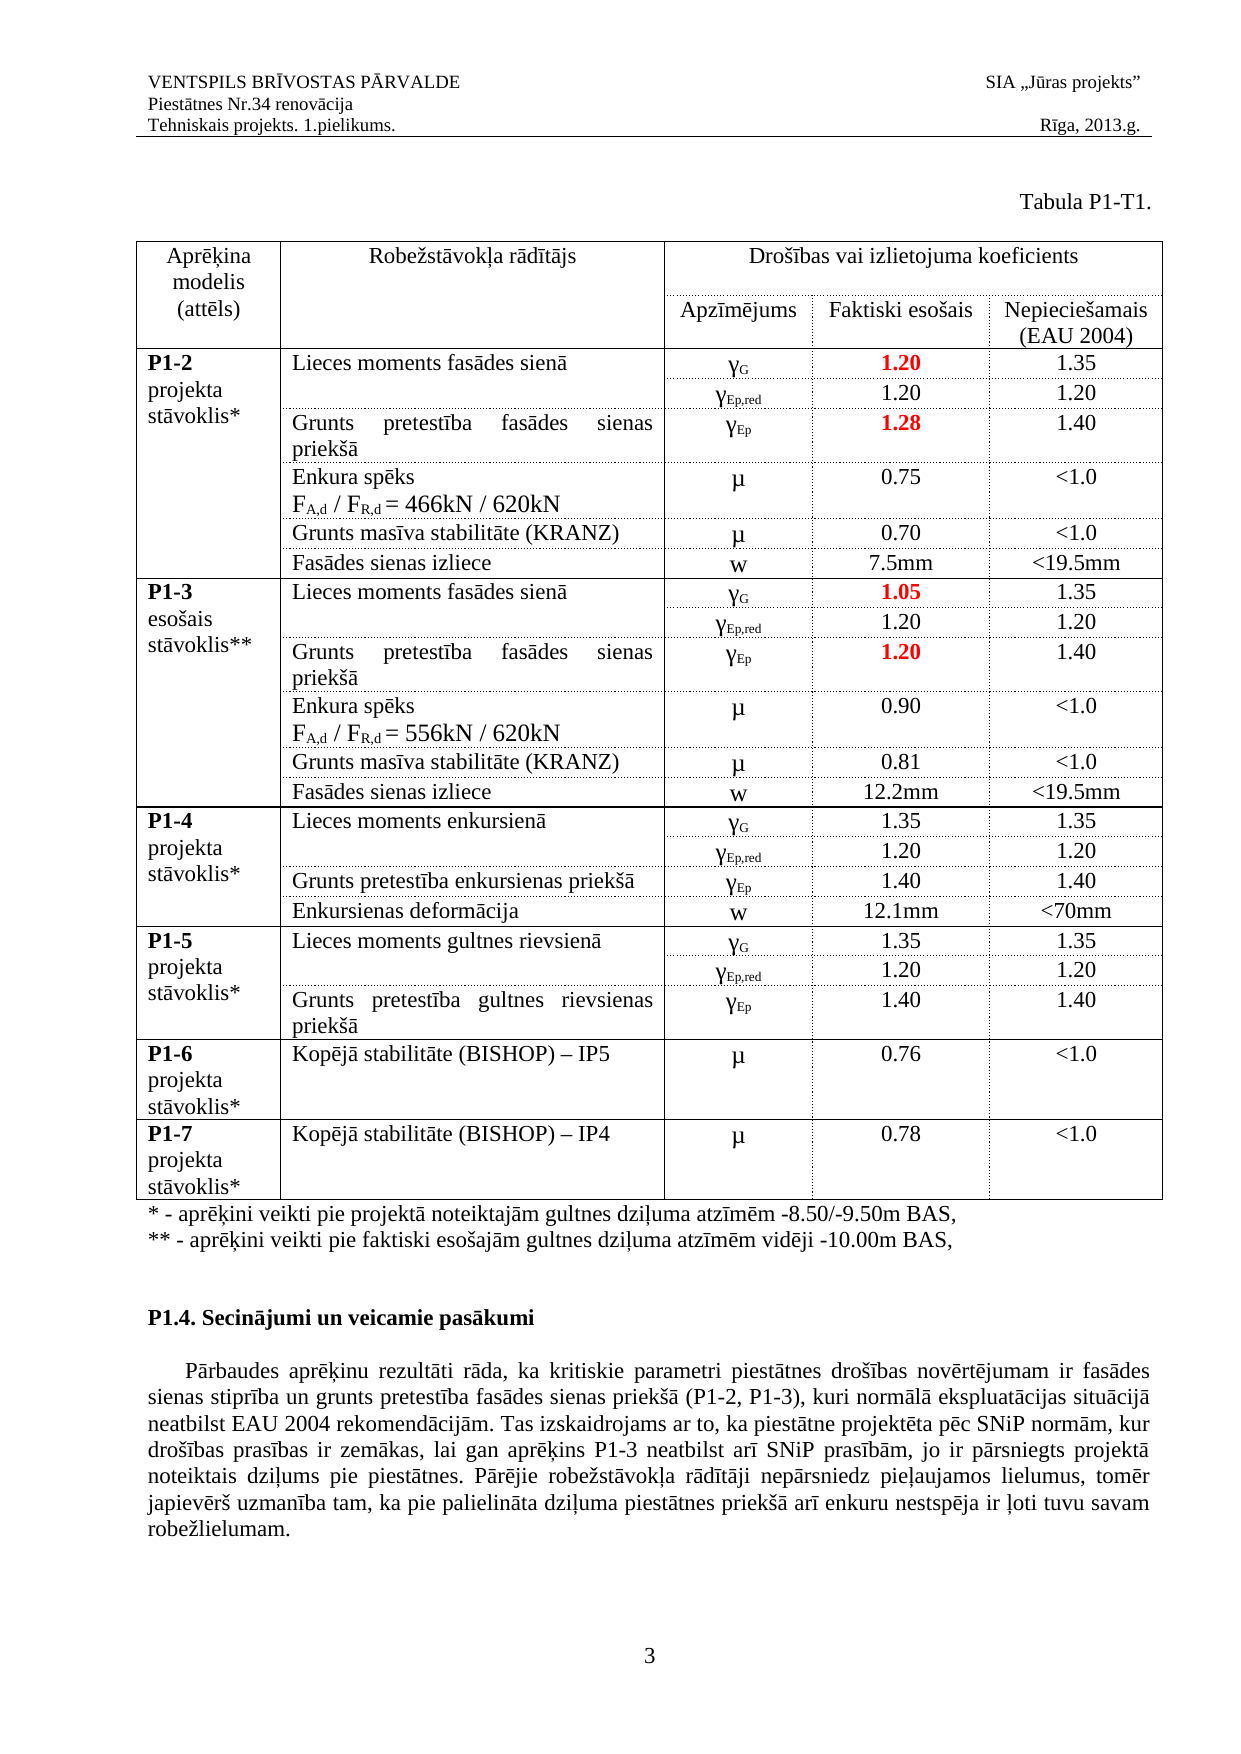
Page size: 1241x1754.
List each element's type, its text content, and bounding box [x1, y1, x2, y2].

subtitle P1.4. Secinājumi un veicamie pasākumi [148, 1304, 1152, 1331]
table_cell µ [665, 1040, 812, 1119]
table_cell γEp [665, 637, 812, 691]
table_cell Grunts masīva stabilitāte (KRANZ) [281, 747, 664, 777]
table_cell Lieces moments gultnes rievsienā [281, 927, 664, 985]
table_cell <1.0 [989, 747, 1162, 777]
text * - aprēķini veikti pie projektā noteiktajām gultnes dziļuma atzīmēm -8.50/-9.50m BAS, [148, 1200, 1152, 1227]
table_cell <1.0 [989, 1120, 1162, 1199]
table_cell 0.76 [812, 1040, 989, 1119]
table_cell Fasādes sienas izliece [281, 548, 664, 577]
table_cell <70mm [989, 896, 1162, 926]
table_cell Grunts masīva stabilitāte (KRANZ) [281, 518, 664, 548]
table_cell 1.35 [989, 579, 1162, 607]
table_cell 1.20 [989, 378, 1162, 408]
table_cell 1.20 [989, 836, 1162, 866]
table_cell <1.0 [989, 462, 1162, 518]
table_cell 1.28 [812, 408, 989, 462]
table_cell γEp [665, 985, 812, 1039]
table_cell Enkura spēks FA,d / FR,d = 466kN / 620kN [281, 462, 664, 518]
table_cell 7.5mm [812, 548, 989, 577]
table_cell µ [665, 462, 812, 518]
table_cell γEp,red [665, 955, 812, 985]
table_cell 1.35 [989, 808, 1162, 836]
table_cell 1.40 [812, 866, 989, 896]
table_cell 0.90 [812, 691, 989, 747]
table_header Robežstāvokļa rādītājs [281, 242, 664, 348]
table_cell Lieces moments enkursienā [281, 808, 664, 866]
table_cell 1.05 [812, 579, 989, 607]
table_cell <1.0 [989, 1040, 1162, 1119]
table_cell µ [665, 691, 812, 747]
table_cell <1.0 [989, 691, 1162, 747]
table_cell 1.40 [989, 637, 1162, 691]
table_header Aprēķina modelis (attēls) [137, 242, 280, 348]
table_cell 1.20 [812, 637, 989, 691]
table_cell Faktiski esošais [812, 295, 989, 348]
table_cell Grunts pretestība enkursienas priekšā [281, 866, 664, 896]
table_cell 1.40 [989, 408, 1162, 462]
table_cell 1.40 [989, 985, 1162, 1039]
table_cell Fasādes sienas izliece [281, 777, 664, 806]
table_cell w [665, 777, 812, 806]
table_cell γG [665, 808, 812, 836]
table_cell w [665, 896, 812, 926]
table_cell 1.20 [812, 607, 989, 637]
table_cell Enkursienas deformācija [281, 896, 664, 926]
table_cell P1-2 projekta stāvoklis* [137, 349, 280, 577]
text Tabula P1-T1. [148, 188, 1152, 214]
table_cell P1-6 projekta stāvoklis* [137, 1040, 280, 1119]
table_cell γG [665, 349, 812, 378]
table_cell µ [665, 518, 812, 548]
table_cell Enkura spēks FA,d / FR,d = 556kN / 620kN [281, 691, 664, 747]
table_cell w [665, 548, 812, 577]
table_cell 1.35 [989, 927, 1162, 955]
table_cell 1.20 [812, 836, 989, 866]
table_cell µ [665, 1120, 812, 1199]
table_cell Apzīmējums [665, 295, 812, 348]
table_cell 1.20 [989, 955, 1162, 985]
table_cell P1-7 projekta stāvoklis* [137, 1120, 280, 1199]
table_cell <19.5mm [989, 548, 1162, 577]
table_header Drošības vai izlietojuma koeficients [665, 242, 1162, 294]
table_cell γEp,red [665, 607, 812, 637]
table_cell Lieces moments fasādes sienā [281, 579, 664, 637]
table_cell γEp [665, 866, 812, 896]
table_cell <1.0 [989, 518, 1162, 548]
table_cell Grunts pretestība fasādes sienas priekšā [281, 637, 664, 691]
table_cell P1-5 projekta stāvoklis* [137, 927, 280, 1039]
table_cell 1.20 [989, 607, 1162, 637]
table_cell 0.75 [812, 462, 989, 518]
table_cell 0.78 [812, 1120, 989, 1199]
table_cell Nepieciešamais (EAU 2004) [989, 295, 1162, 348]
table_cell γEp,red [665, 378, 812, 408]
table_cell µ [665, 747, 812, 777]
table_cell γEp,red [665, 836, 812, 866]
table_cell 0.70 [812, 518, 989, 548]
table_cell 1.20 [812, 955, 989, 985]
table_cell Grunts pretestība gultnes rievsienas priekšā [281, 985, 664, 1039]
table_cell 1.40 [989, 866, 1162, 896]
table_cell 1.35 [989, 349, 1162, 378]
table_cell γG [665, 927, 812, 955]
table_cell 1.35 [812, 808, 989, 836]
table_cell γG [665, 579, 812, 607]
table_cell 1.20 [812, 378, 989, 408]
table_cell 12.2mm [812, 777, 989, 806]
subtitle Pārbaudes aprēķinu rezultāti rāda, ka kritiskie parametri piestātnes drošības novērtējumam ir fasādes sienas stiprība un grunts pretestība fasādes sienas priekšā (P1-2, P1-3), kuri normālā ekspluatācijas situācijā neatbilst EAU 2004 rekomendācijām. Tas izskaidrojams ar to, ka piestātne projektēta pēc SNiP normām, kur drošības prasības ir zemākas, lai gan aprēķins P1-3 neatbilst arī SNiP prasībām, jo ir pārsniegts projektā noteiktais dziļums pie piestātnes. Pārējie robežstāvokļa rādītāji nepārsniedz pieļaujamos lielumus, tomēr japievērš uzmanība tam, ka pie palielināta dziļuma piestātnes priekšā arī enkuru nestspēja ir ļoti tuvu savam robežlielumam. [148, 1357, 1152, 1542]
table_cell P1-4 projekta stāvoklis* [137, 808, 280, 926]
table_cell Kopējā stabilitāte (BISHOP) – IP4 [281, 1120, 664, 1199]
table_cell 1.40 [812, 985, 989, 1039]
table_cell γEp [665, 408, 812, 462]
table_cell Kopējā stabilitāte (BISHOP) – IP5 [281, 1040, 664, 1119]
table_cell 1.20 [812, 349, 989, 378]
table_cell Grunts pretestība fasādes sienas priekšā [281, 408, 664, 462]
table_cell 12.1mm [812, 896, 989, 926]
text ** - aprēķini veikti pie faktiski esošajām gultnes dziļuma atzīmēm vidēji -10.00m BAS, [148, 1227, 1152, 1253]
table_cell 0.81 [812, 747, 989, 777]
table_cell P1-3 esošais stāvoklis** [137, 579, 280, 806]
table_cell Lieces moments fasādes sienā [281, 349, 664, 408]
table_cell <19.5mm [989, 777, 1162, 806]
table_cell 1.35 [812, 927, 989, 955]
